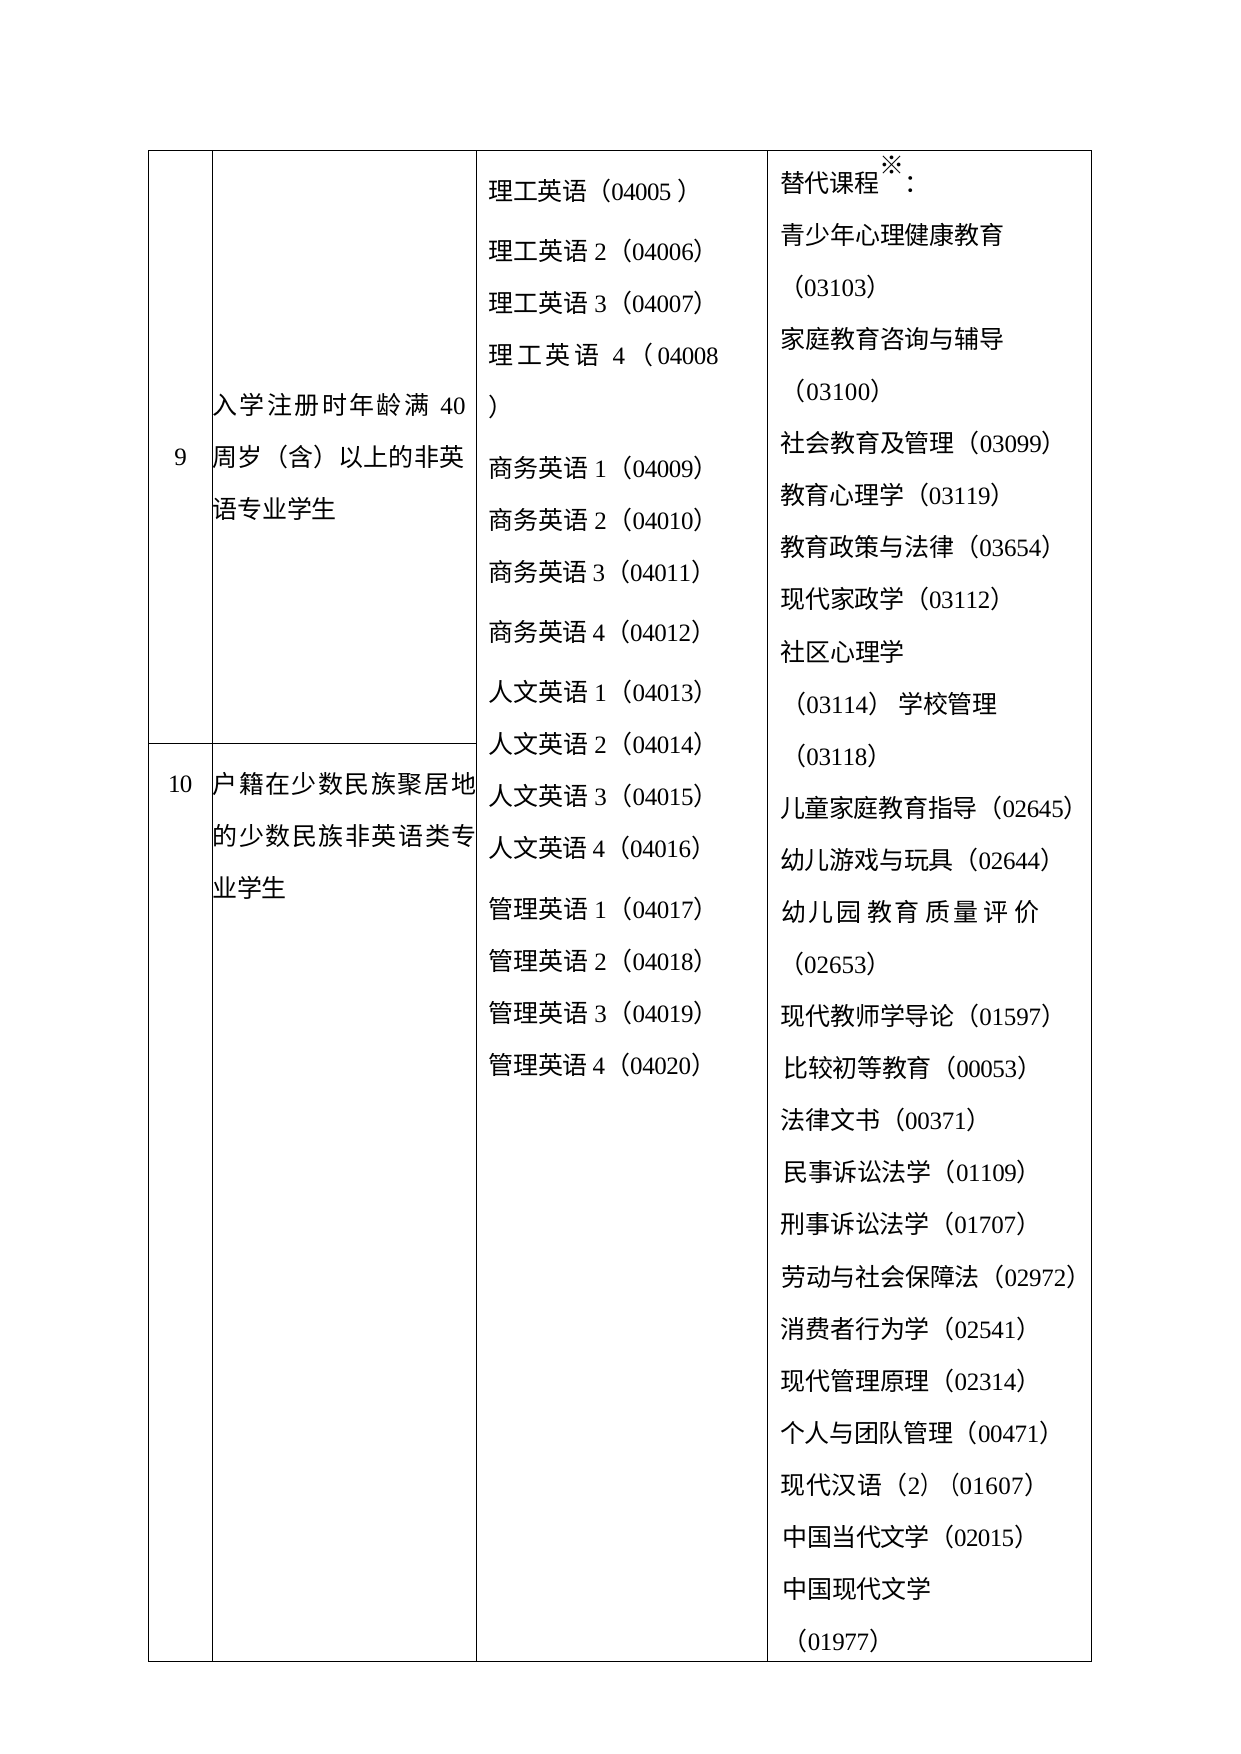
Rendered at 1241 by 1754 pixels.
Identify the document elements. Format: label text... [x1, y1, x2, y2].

table_header 9 [149, 151, 212, 743]
table_cell 10 [149, 744, 212, 1661]
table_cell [213, 744, 476, 1661]
table_header 入学注册时年龄满 40 周岁（含）以上的非英 语专业学生 [213, 151, 476, 743]
table_header 理工英语（04005 ） 理工英语 2（04006） 理工英语 3（04007） 理工英语 4（04008 ） 商务英语1（04009） 商务英语2（04010） 商务英语3（04011） 商务英语4（04012） 人文英语1（04013） 人文英语2（04014） 人文英语3（04015） 人文英语4（04016） 管理英语1（04017） 管理英语2（04018） 管理英语3（04019） 管理英语4（04020） [477, 151, 767, 1661]
table_header 替代课程※： 青少年心理健康教育 （03103） 家庭教育咨询与辅导（03100） 社会教育及管理（03099） 教育心理学（03119） 教育政策与法律（03654） 现代家政学（03112） 社区心理学（03114） 学校管理（03118） 儿童家庭教育指导（02645） 幼儿游戏与玩具（02644） 幼 儿 园 教 育 质 量 评 价 （02653） 现代教师学导论（01597） 比较初等教育（00053） 法律文书（00371） 民事诉讼法学（01109） 刑事诉讼法学（01707） 劳动与社会保障法（02972） 消费者行为学（02541） 现代管理原理（02314） 个人与团队管理（00471） 现代汉语（2）（01607） 中国当代文学（02015） 中国现代文学（01977） 中国当代文学专题（02558） 中国现代文学专题（02515） 农业经营学（04163） 农业推广学（04158） 农业生态学（02383） 老年生活照护（03146） 老年心理健康（03132） 营养与老年膳食（03134） 社会心理适应（03129） [768, 151, 1091, 1661]
